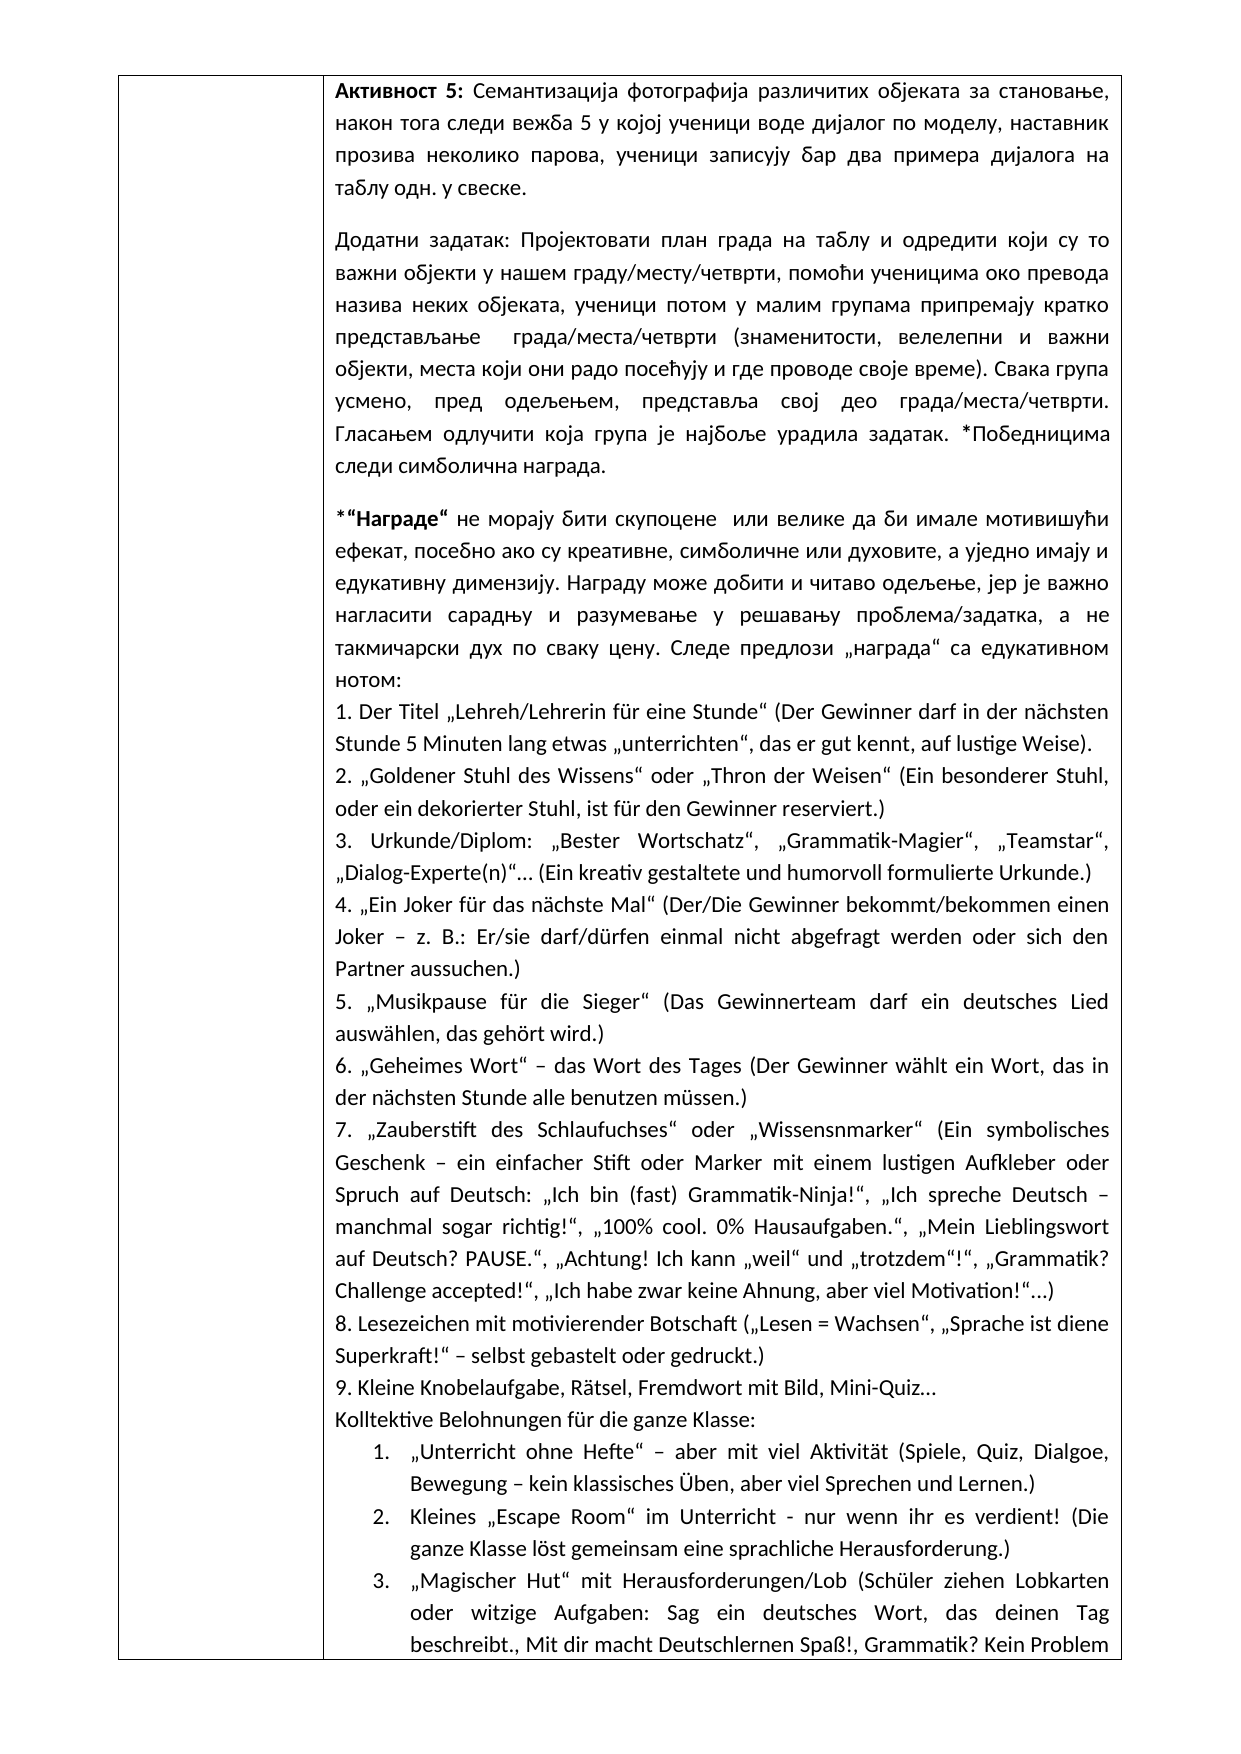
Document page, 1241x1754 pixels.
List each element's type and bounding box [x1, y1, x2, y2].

table_cell [324, 76, 1121, 1658]
table_cell [119, 76, 323, 1658]
